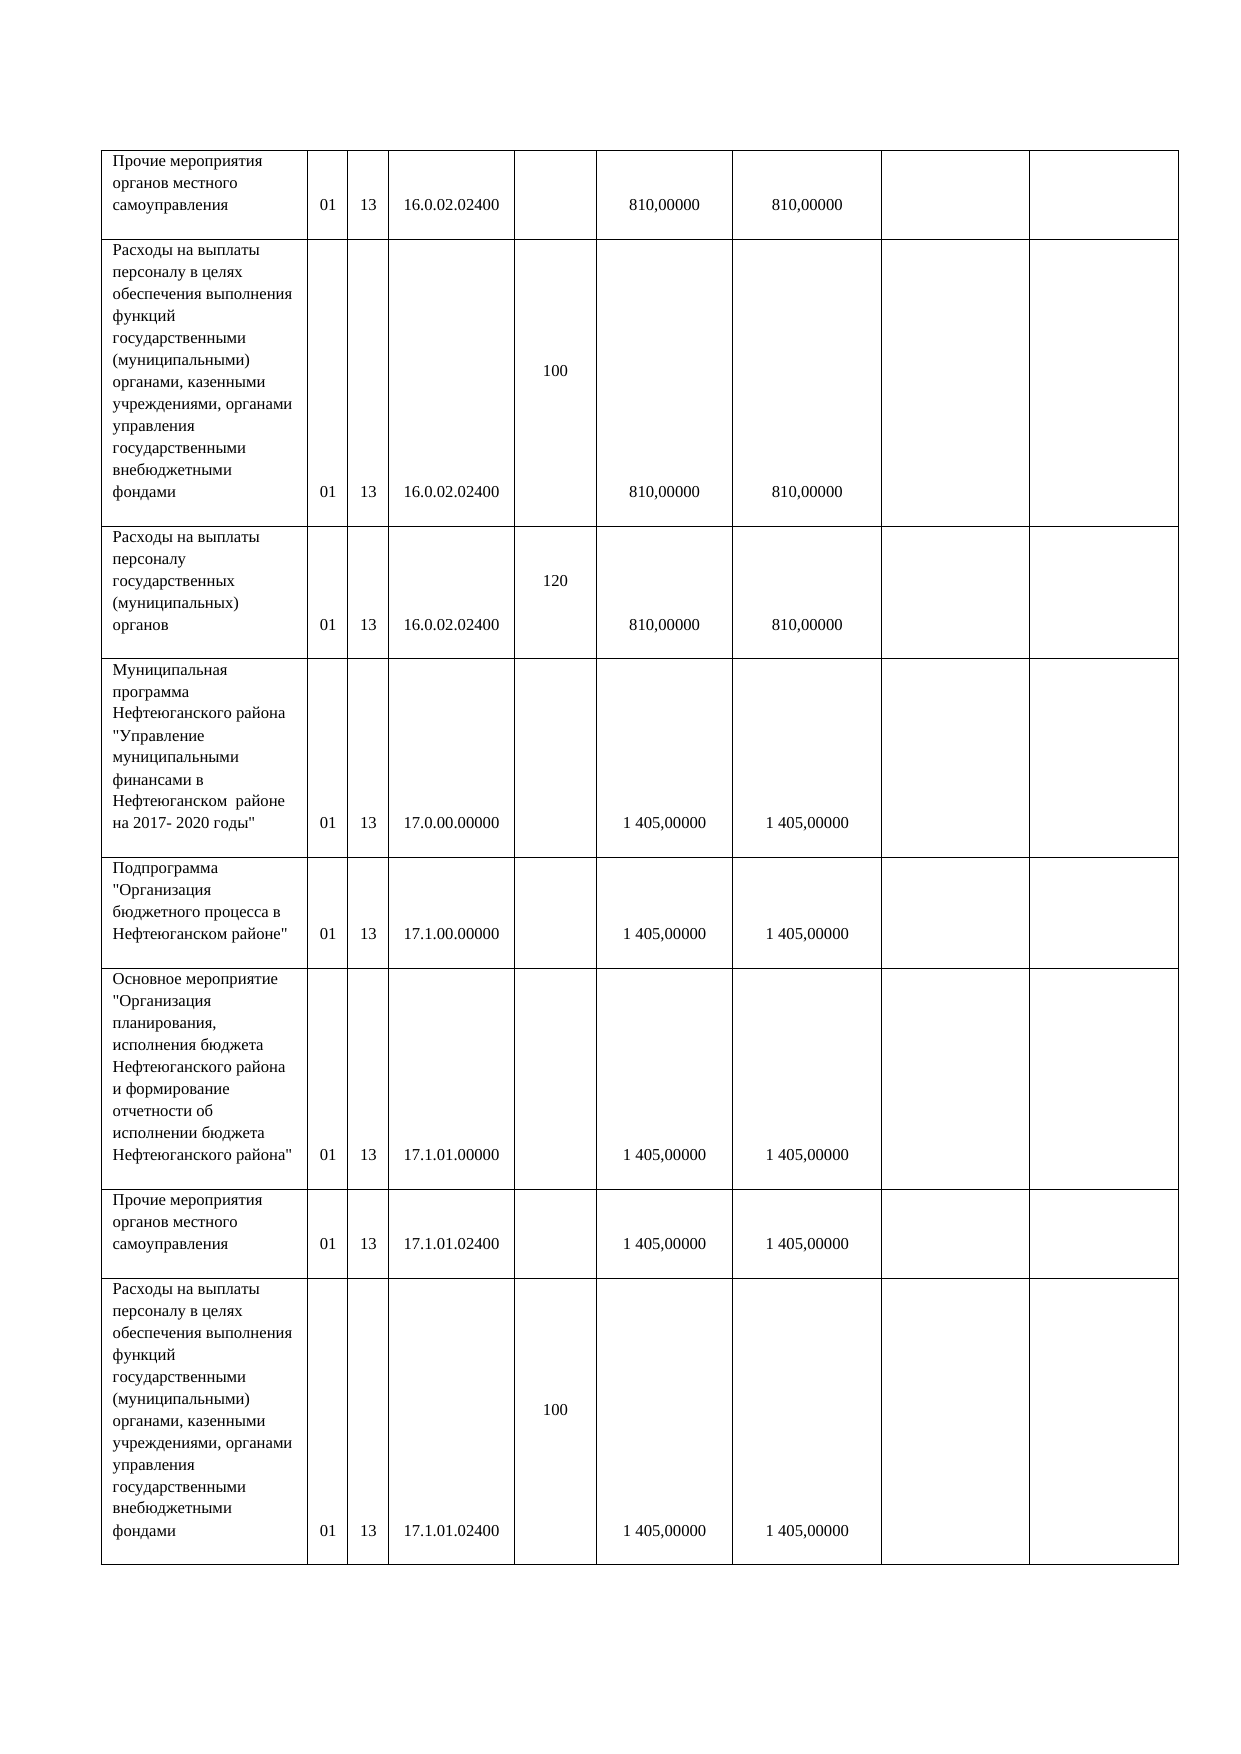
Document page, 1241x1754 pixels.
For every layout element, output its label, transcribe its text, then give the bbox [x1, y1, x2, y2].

table_cell 01 [308, 1190, 347, 1277]
table_cell 1 405,00000 [597, 1190, 732, 1277]
table_cell 01 [308, 969, 347, 1189]
table_cell [882, 858, 1029, 968]
table_cell 17.1.01.00000 [389, 969, 514, 1189]
table_cell 16.0.02.02400 [389, 151, 514, 239]
table_cell 01 [308, 1279, 347, 1564]
table_cell 810,00000 [733, 240, 881, 526]
table_cell 13 [348, 240, 388, 526]
table_cell 17.0.00.00000 [389, 659, 514, 857]
table_cell 13 [348, 1279, 388, 1564]
table_cell [882, 240, 1029, 526]
table_cell 1 405,00000 [597, 659, 732, 857]
table_cell [515, 969, 596, 1189]
table_cell Расходы на выплаты персоналу государственных (муниципальных) органов [102, 527, 307, 658]
table_cell 120 [515, 527, 596, 658]
table_cell Основное мероприятие "Организация планирования, исполнения бюджета Нефтеюганского района и формирование отчетности об исполнении бюджета Нефтеюганского района" [102, 969, 307, 1189]
table_cell 1 405,00000 [733, 1279, 881, 1564]
table_cell [882, 527, 1029, 658]
table_cell 100 [515, 1279, 596, 1564]
table_cell 13 [348, 1190, 388, 1277]
table_cell [1030, 858, 1178, 968]
table_cell 13 [348, 969, 388, 1189]
table_cell 13 [348, 858, 388, 968]
table_cell 810,00000 [597, 527, 732, 658]
table_cell [515, 659, 596, 857]
table_cell 1 405,00000 [733, 858, 881, 968]
table_cell Муниципальная программа Нефтеюганского района "Управление муниципальными финансами в Нефтеюганском районе на 2017- 2020 годы" [102, 659, 307, 857]
table_cell 13 [348, 659, 388, 857]
table_cell 01 [308, 151, 347, 239]
table_cell Прочие мероприятия органов местного самоуправления [102, 151, 307, 239]
table_cell Расходы на выплаты персоналу в целях обеспечения выполнения функций государственными (муниципальными) органами, казенными учреждениями, органами управления государственными внебюджетными фондами [102, 240, 307, 526]
table_cell 16.0.02.02400 [389, 527, 514, 658]
table_cell 17.1.00.00000 [389, 858, 514, 968]
table_cell 1 405,00000 [597, 969, 732, 1189]
table_cell Прочие мероприятия органов местного самоуправления [102, 1190, 307, 1277]
table_cell [1030, 151, 1178, 239]
table_cell [1030, 1190, 1178, 1277]
table_cell [882, 151, 1029, 239]
table_cell [515, 858, 596, 968]
table_cell 17.1.01.02400 [389, 1279, 514, 1564]
table_cell 1 405,00000 [597, 858, 732, 968]
table_cell 01 [308, 659, 347, 857]
table_cell 01 [308, 858, 347, 968]
table_cell [1030, 659, 1178, 857]
table_cell 13 [348, 151, 388, 239]
table_cell 16.0.02.02400 [389, 240, 514, 526]
table_cell [882, 1279, 1029, 1564]
table_cell 100 [515, 240, 596, 526]
table_cell 810,00000 [733, 527, 881, 658]
table_cell Подпрограмма "Организация бюджетного процесса в Нефтеюганском районе" [102, 858, 307, 968]
table_cell 1 405,00000 [733, 969, 881, 1189]
table_cell 810,00000 [733, 151, 881, 239]
table_cell 17.1.01.02400 [389, 1190, 514, 1277]
table_cell [882, 659, 1029, 857]
table_cell 1 405,00000 [733, 1190, 881, 1277]
table_cell 01 [308, 240, 347, 526]
table_cell 1 405,00000 [597, 1279, 732, 1564]
table_cell [882, 969, 1029, 1189]
table_cell 1 405,00000 [733, 659, 881, 857]
table_cell [1030, 240, 1178, 526]
table_cell Расходы на выплаты персоналу в целях обеспечения выполнения функций государственными (муниципальными) органами, казенными учреждениями, органами управления государственными внебюджетными фондами [102, 1279, 307, 1564]
table_cell [882, 1190, 1029, 1277]
table_cell 810,00000 [597, 240, 732, 526]
table_cell [1030, 527, 1178, 658]
table_cell [1030, 1279, 1178, 1564]
table_cell [1030, 969, 1178, 1189]
table_cell 01 [308, 527, 347, 658]
table_cell 810,00000 [597, 151, 732, 239]
table_cell [515, 151, 596, 239]
table_cell [515, 1190, 596, 1277]
table_cell 13 [348, 527, 388, 658]
